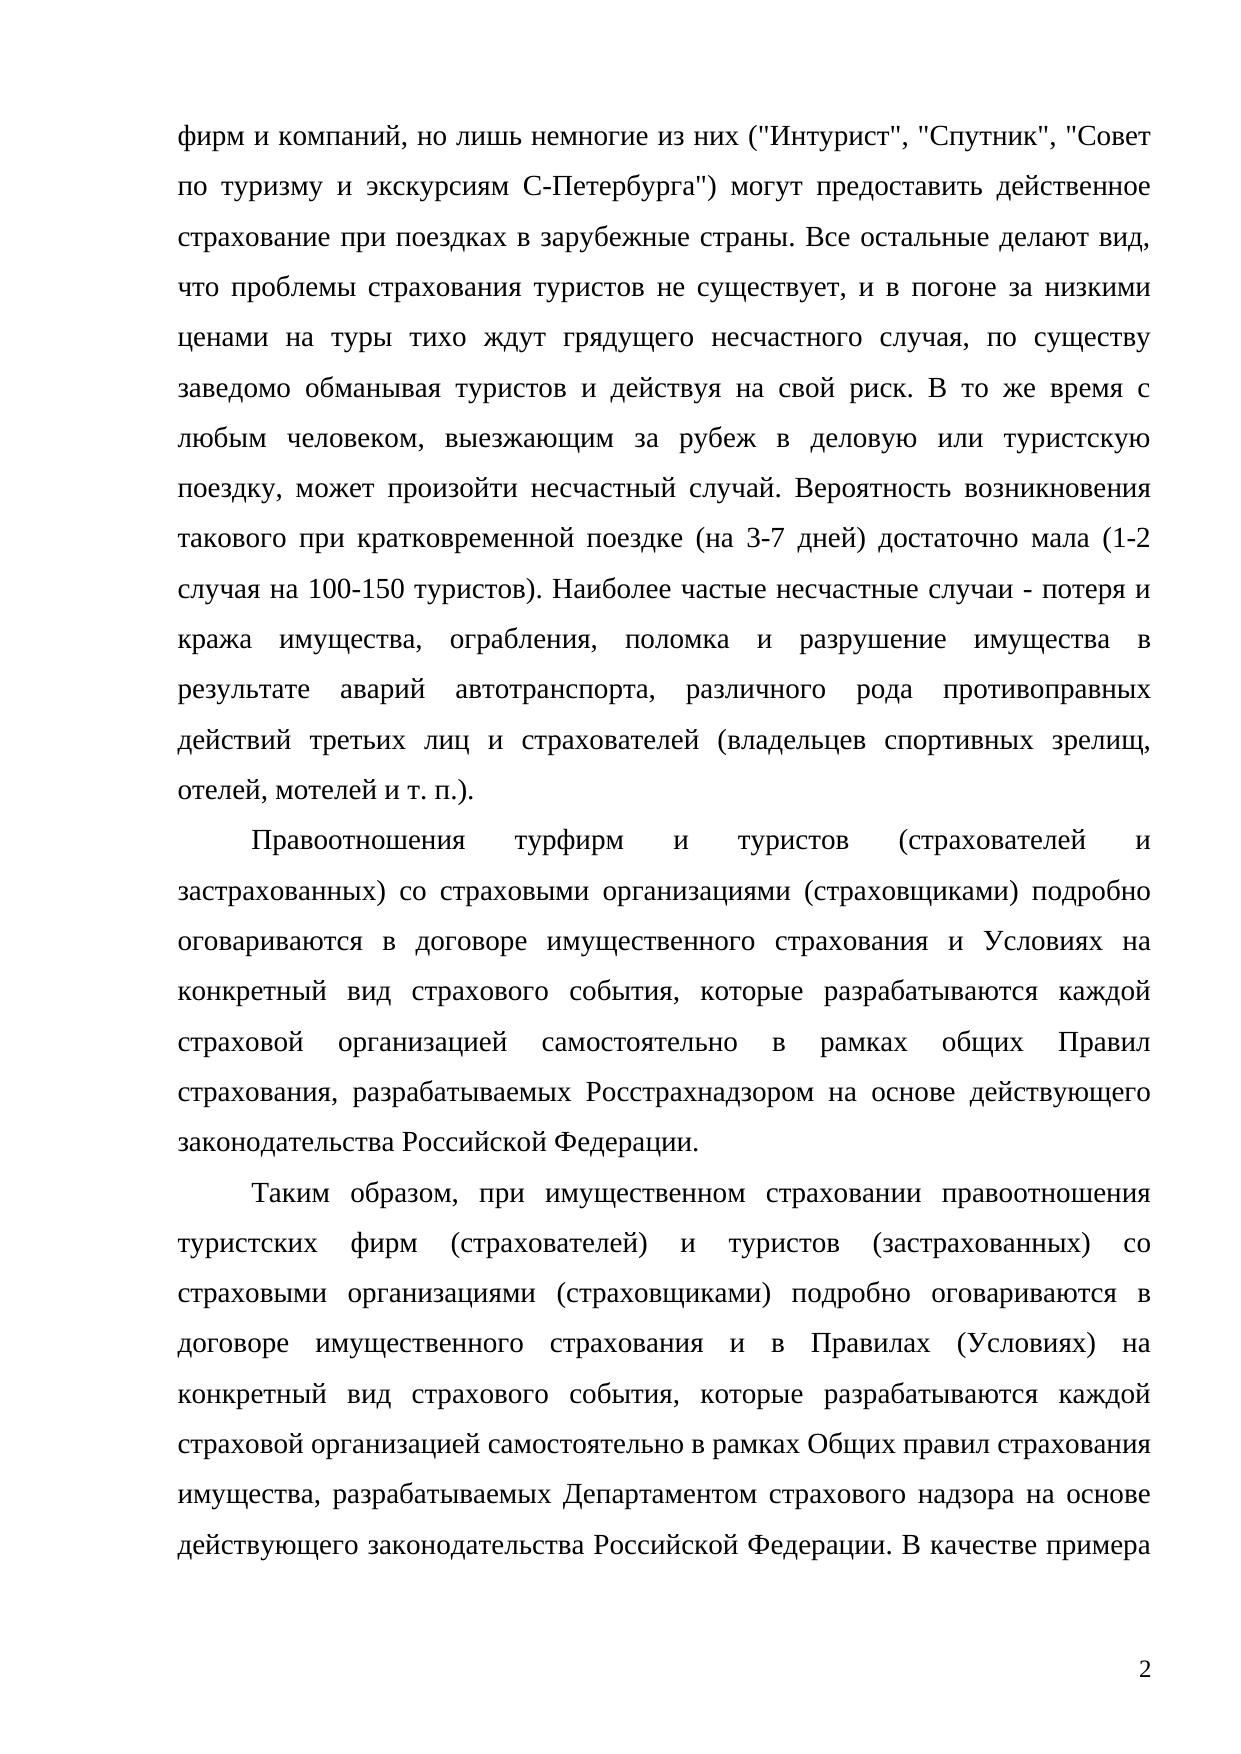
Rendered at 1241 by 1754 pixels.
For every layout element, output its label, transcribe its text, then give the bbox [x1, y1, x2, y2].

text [177, 1175, 1152, 1560]
text Правоотношения турфирм и туристов (страхователей и застрахованных) со страховыми организациями (страховщиками) подробно оговариваются в договоре имущественного страхования и Условиях на конкретный вид страхового события, которые разрабатываются каждой страховой организацией самостоятельно в рамках общих Правил страхования, разрабатываемых Росстрахнадзором на основе действующего законодательства Российской Федерации. [177, 822, 1152, 1158]
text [177, 118, 1152, 806]
